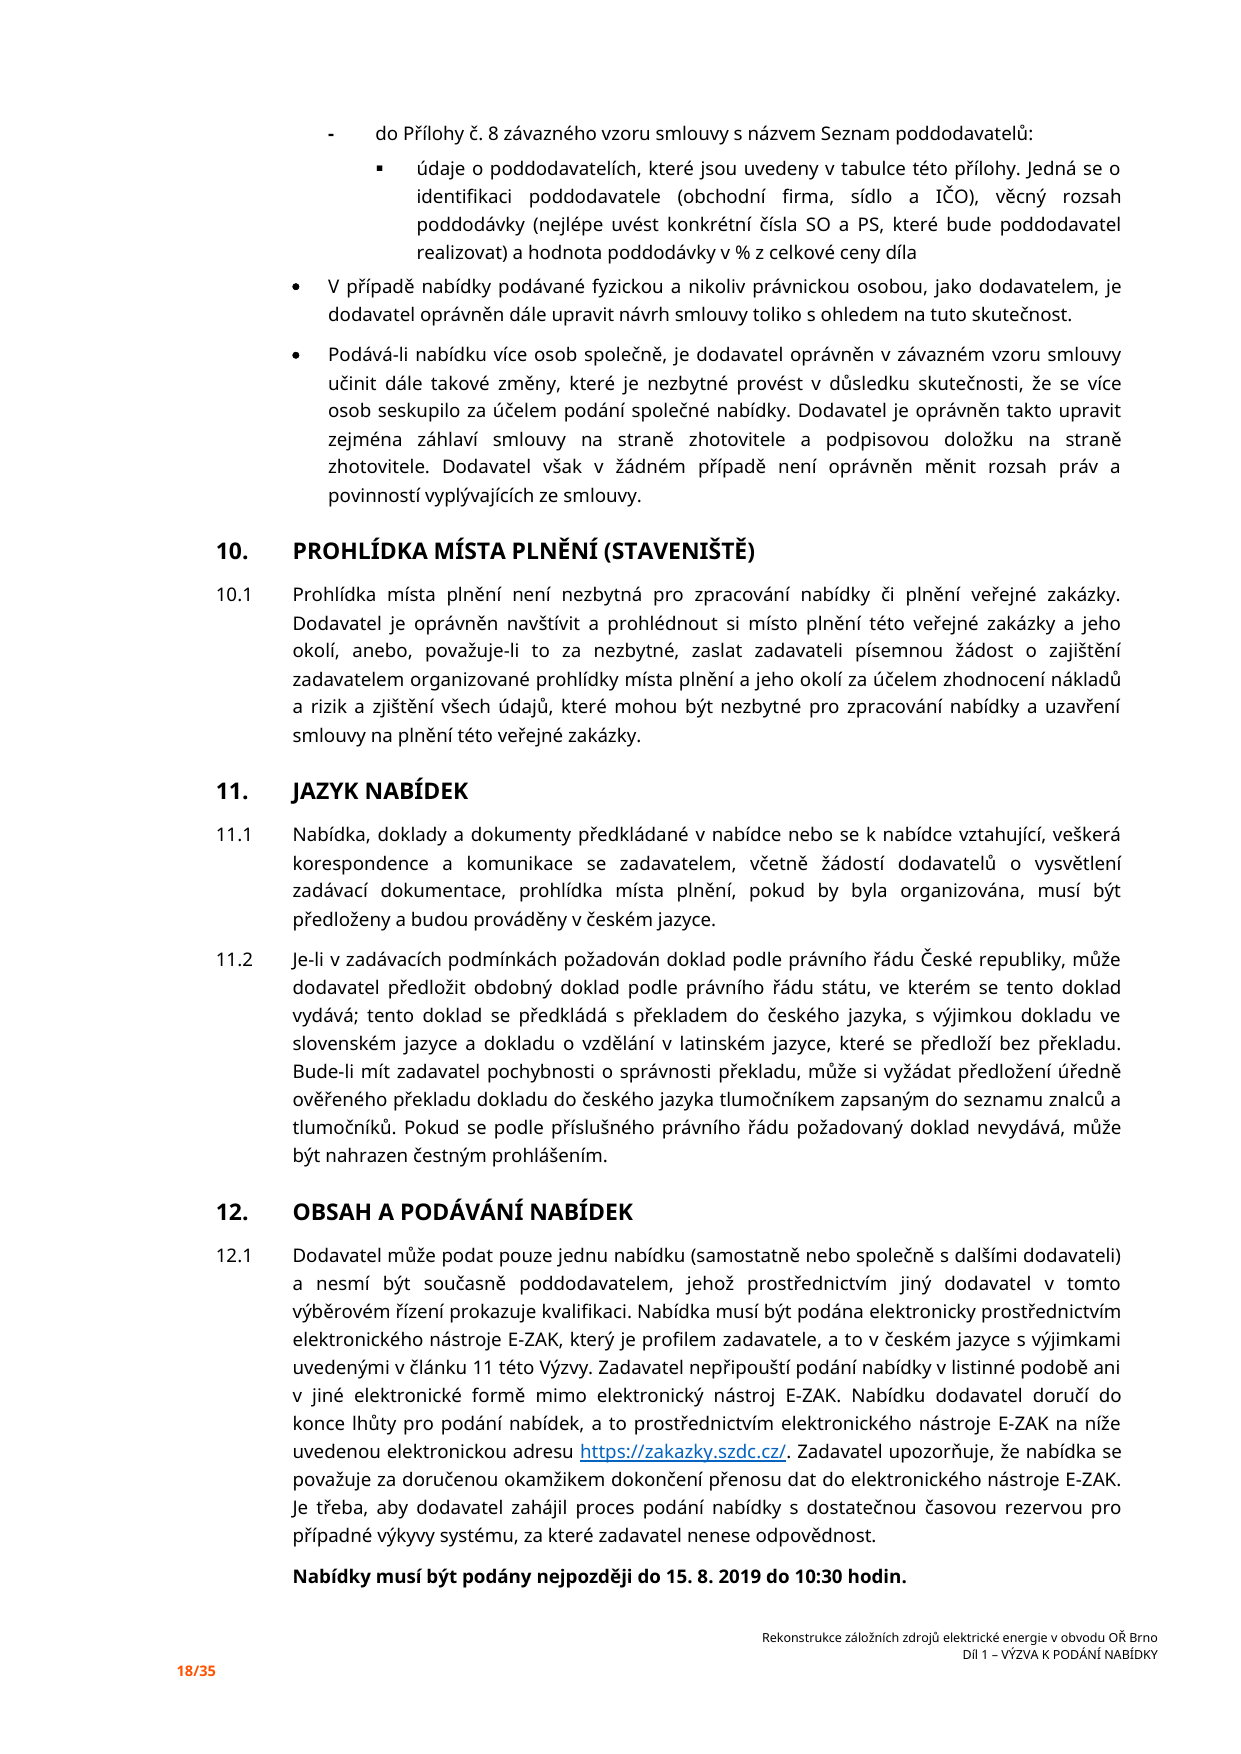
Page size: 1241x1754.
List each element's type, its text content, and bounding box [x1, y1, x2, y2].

text Prohlídka místa plnění není nezbytná pro zpracování nabídky či plnění veřejné zakázky. Dodavatel je oprávněn navštívit a prohlédnout si místo plnění této veřejné zakázky a jeho okolí, anebo, považuje-li to za nezbytné, zaslat zadavateli písemnou žádost o zajištění zadavatelem organizované prohlídky místa plnění a jeho okolí za účelem zhodnocení nákladů a rizik a zjištění všech údajů, které mohou být nezbytné pro zpracování nabídky a uzavření smlouvy na plnění této veřejné zakázky. [216, 582, 1122, 747]
text PROHLÍDKA MÍSTA PLNĚNÍ (STAVENIŠTĚ) [216, 535, 1122, 566]
text Nabídky musí být podány nejpozději do 15. 8. 2019 do 10:30 hodin. [292, 1563, 1122, 1589]
text do Přílohy č. 8 závazného vzoru smlouvy s názvem Seznam poddodavatelů: [328, 121, 1122, 146]
text údaje o poddodavatelích, které jsou uvedeny v tabulce této přílohy. Jedná se o identifikaci poddodavatele (obchodní firma, sídlo a IČO), věcný rozsah poddodávky (nejlépe uvést konkrétní čísla SO a PS, které bude poddodavatel realizovat) a hodnota poddodávky v % z celkové ceny díla [375, 155, 1122, 264]
text Je-li v zadávacích podmínkách požadován doklad podle právního řádu České republiky, může dodavatel předložit obdobný doklad podle právního řádu státu, ve kterém se tento doklad vydává; tento doklad se předkládá s překladem do českého jazyka, s výjimkou dokladu ve slovenském jazyce a dokladu o vzdělání v latinském jazyce, které se předloží bez překladu. Bude-li mít zadavatel pochybnosti o správnosti překladu, může si vyžádat předložení úředně ověřeného překladu dokladu do českého jazyka tlumočníkem zapsaným do seznamu znalců a tlumočníků. Pokud se podle příslušného právního řádu požadovaný doklad nevydává, může být nahrazen čestným prohlášením. [216, 946, 1122, 1168]
text Nabídka, doklady a dokumenty předkládané v nabídce nebo se k nabídce vztahující, veškerá korespondence a komunikace se zadavatelem, včetně žádostí dodavatelů o vysvětlení zadávací dokumentace, prohlídka místa plnění, pokud by byla organizována, musí být předloženy a budou prováděny v českém jazyce. [216, 822, 1122, 931]
text JAZYK NABÍDEK [216, 775, 1122, 806]
text Podává-li nabídku více osob společně, je dodavatel oprávněn v závazném vzoru smlouvy učinit dále takové změny, které je nezbytné provést v důsledku skutečnosti, že se více osob seskupilo za účelem podání společné nabídky. Dodavatel je oprávněn takto upravit zejména záhlaví smlouvy na straně zhotovitele a podpisovou doložku na straně zhotovitele. Dodavatel však v žádném případě není oprávněn měnit rozsah práv a povinností vyplývajících ze smlouvy. [292, 342, 1122, 507]
text V případě nabídky podávané fyzickou a nikoliv právnickou osobou, jako dodavatelem, je dodavatel oprávněn dále upravit návrh smlouvy toliko s ohledem na tuto skutečnost. [292, 273, 1122, 327]
text Dodavatel může podat pouze jednu nabídku (samostatně nebo společně s dalšími dodavateli) a nesmí být současně poddodavatelem, jehož prostřednictvím jiný dodavatel v tomto výběrovém řízení prokazuje kvalifikaci. Nabídka musí být podána elektronicky prostřednictvím elektronického nástroje E-ZAK, který je profilem zadavatele, a to v českém jazyce s výjimkami uvedenými v článku 11 této Výzvy. Zadavatel nepřipouští podání nabídky v listinné podobě ani v jiné elektronické formě mimo elektronický nástroj E-ZAK. Nabídku dodavatel doručí do konce lhůty pro podání nabídek, a to prostřednictvím elektronického nástroje E-ZAK na níže uvedenou elektronickou adresu https://zakazky.szdc.cz/. Zadavatel upozorňuje, že nabídka se považuje za doručenou okamžikem dokončení přenosu dat do elektronického nástroje E-ZAK. Je třeba, aby dodavatel zahájil proces podání nabídky s dostatečnou časovou rezervou pro případné výkyvy systému, za které zadavatel nenese odpovědnost. [216, 1242, 1122, 1548]
text OBSAH A PODÁVÁNÍ NABÍDEK [216, 1196, 1122, 1227]
